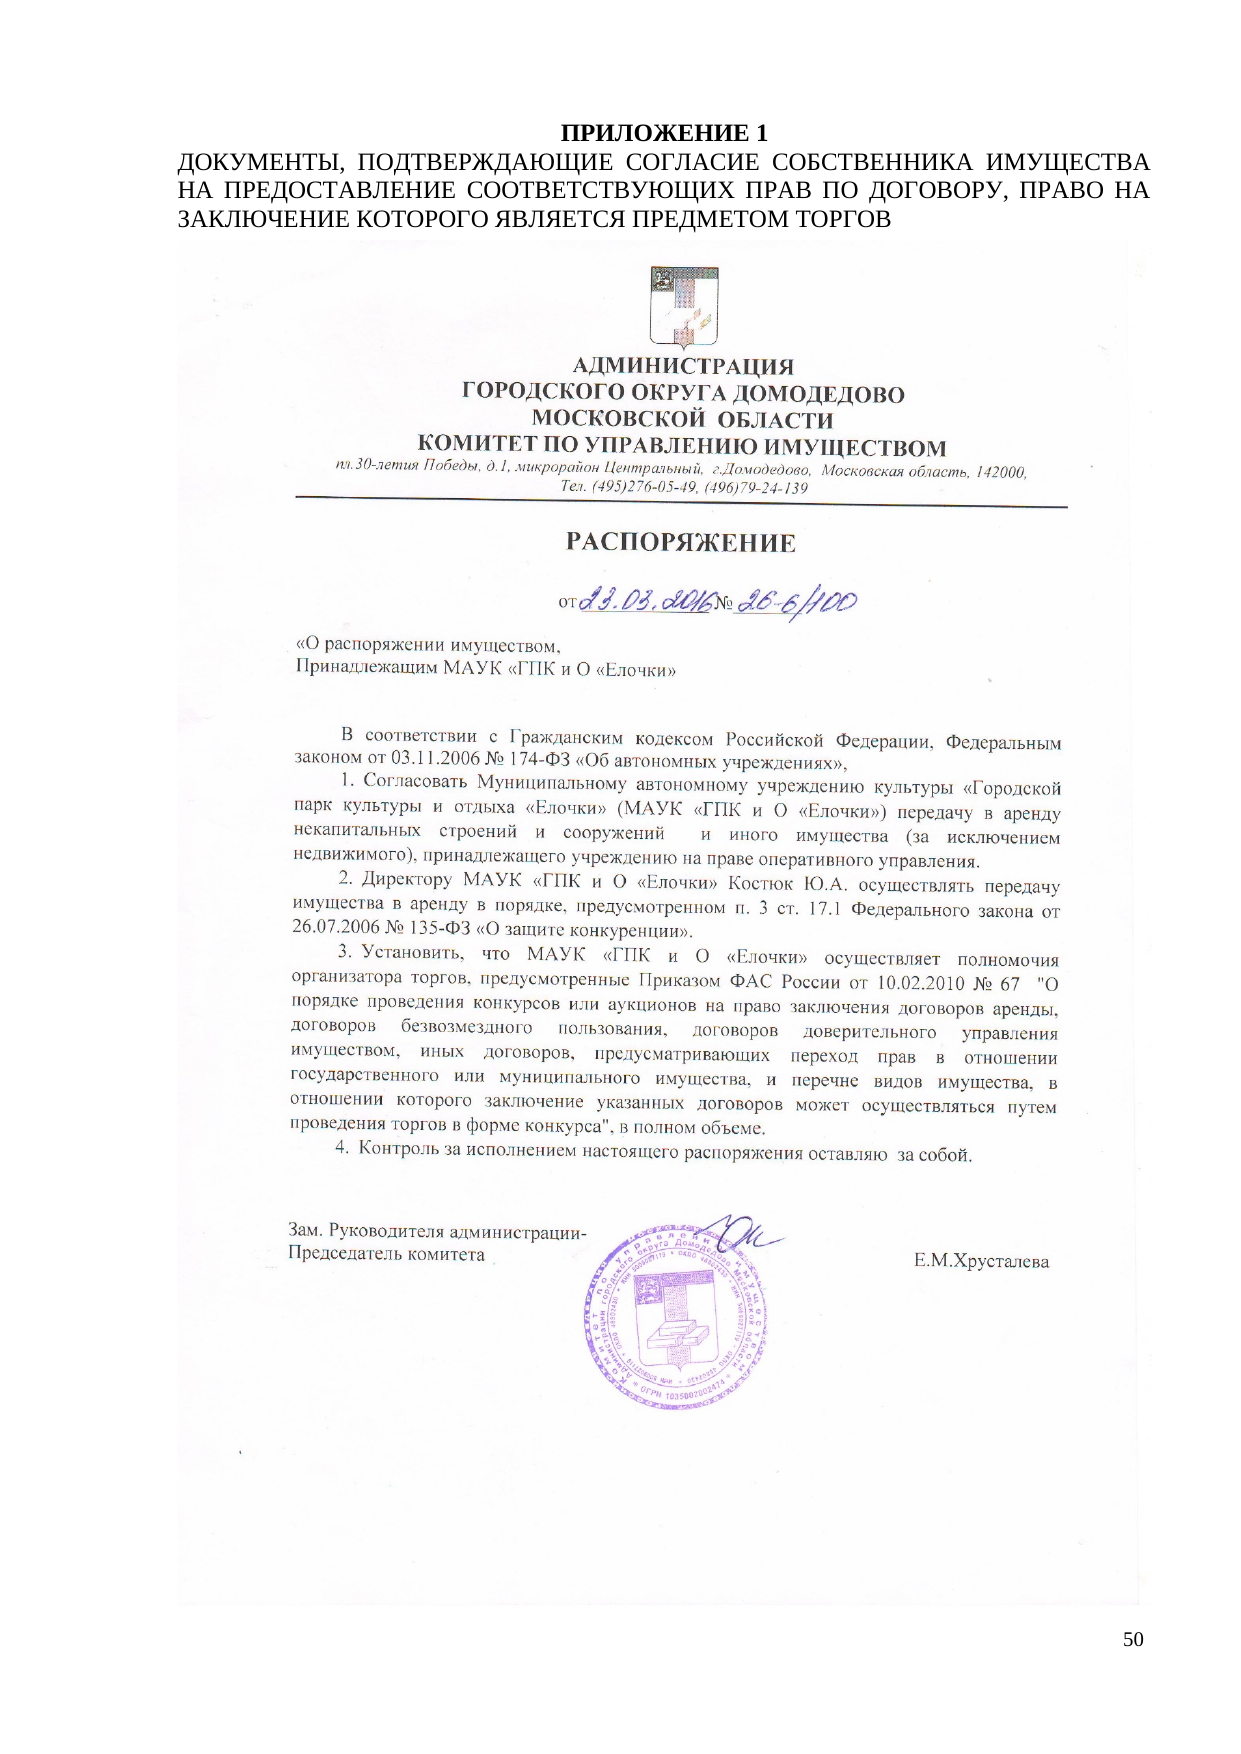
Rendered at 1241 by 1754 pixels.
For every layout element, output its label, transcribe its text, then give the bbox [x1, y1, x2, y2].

subtitle Документы, подтверждающие согласие собственника имущества на предоставление соответствующих прав по договору, право на заключение которого является предметом торгов [177, 147, 1152, 233]
text Приложение 1 [177, 118, 1152, 147]
picture [177, 233, 1153, 1612]
